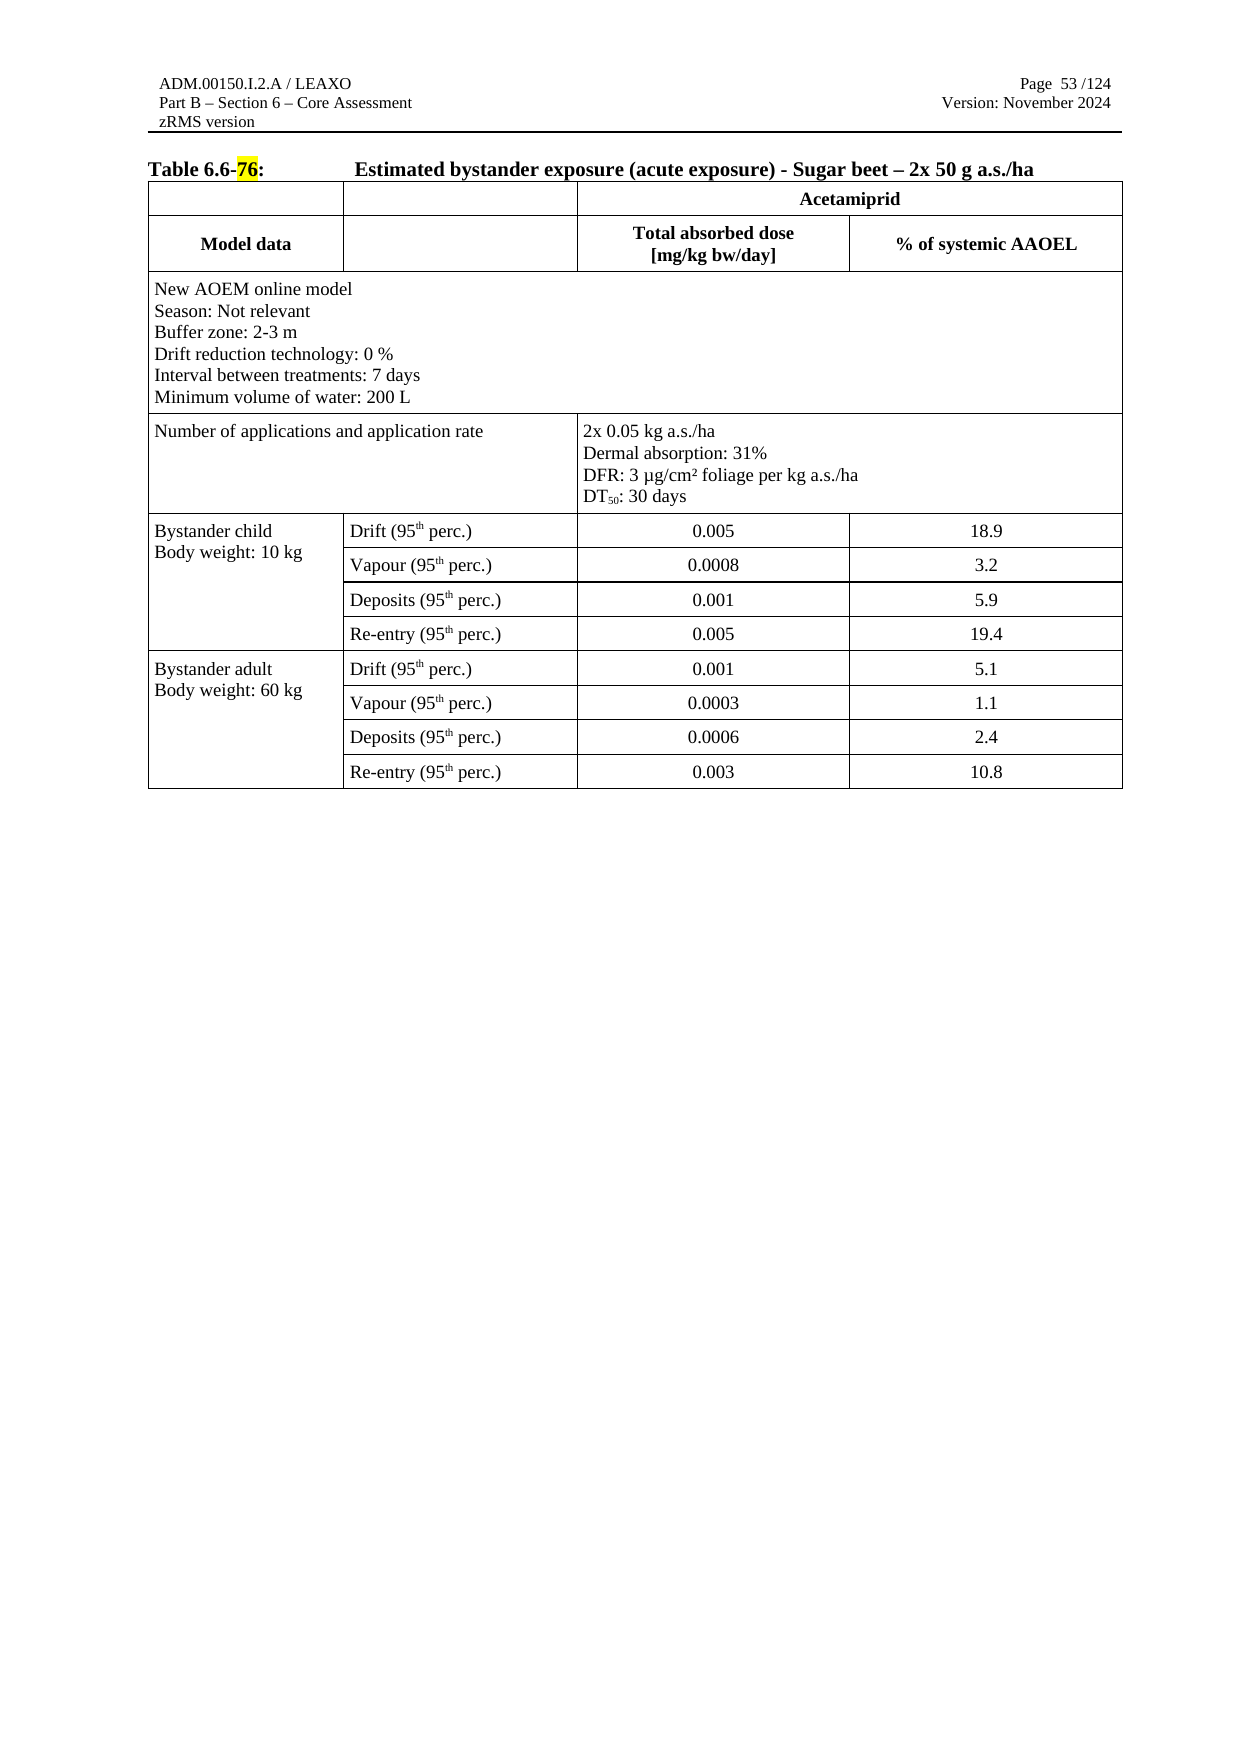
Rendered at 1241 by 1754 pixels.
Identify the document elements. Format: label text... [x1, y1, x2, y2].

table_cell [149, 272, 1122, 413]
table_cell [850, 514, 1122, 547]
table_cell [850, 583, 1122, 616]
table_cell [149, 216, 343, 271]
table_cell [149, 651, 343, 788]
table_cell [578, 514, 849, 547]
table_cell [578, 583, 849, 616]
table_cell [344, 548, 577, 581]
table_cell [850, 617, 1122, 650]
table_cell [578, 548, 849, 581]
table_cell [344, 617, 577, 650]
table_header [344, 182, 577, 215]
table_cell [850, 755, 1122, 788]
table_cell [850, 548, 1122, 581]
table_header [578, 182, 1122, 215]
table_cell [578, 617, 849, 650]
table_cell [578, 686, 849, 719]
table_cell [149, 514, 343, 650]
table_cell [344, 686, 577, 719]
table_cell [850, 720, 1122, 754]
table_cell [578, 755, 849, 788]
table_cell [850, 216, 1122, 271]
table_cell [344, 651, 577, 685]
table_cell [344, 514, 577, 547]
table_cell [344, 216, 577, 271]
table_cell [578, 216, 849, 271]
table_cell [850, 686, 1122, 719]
text Table 6.6-76: Estimated bystander exposure (acute exposure) - Sugar beet – 2x 50 g a.s./ha [258, 156, 1122, 181]
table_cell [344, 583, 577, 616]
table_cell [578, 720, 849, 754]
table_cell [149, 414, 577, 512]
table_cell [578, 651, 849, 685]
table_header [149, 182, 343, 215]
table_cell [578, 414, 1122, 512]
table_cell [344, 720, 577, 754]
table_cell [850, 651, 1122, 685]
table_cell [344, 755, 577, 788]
